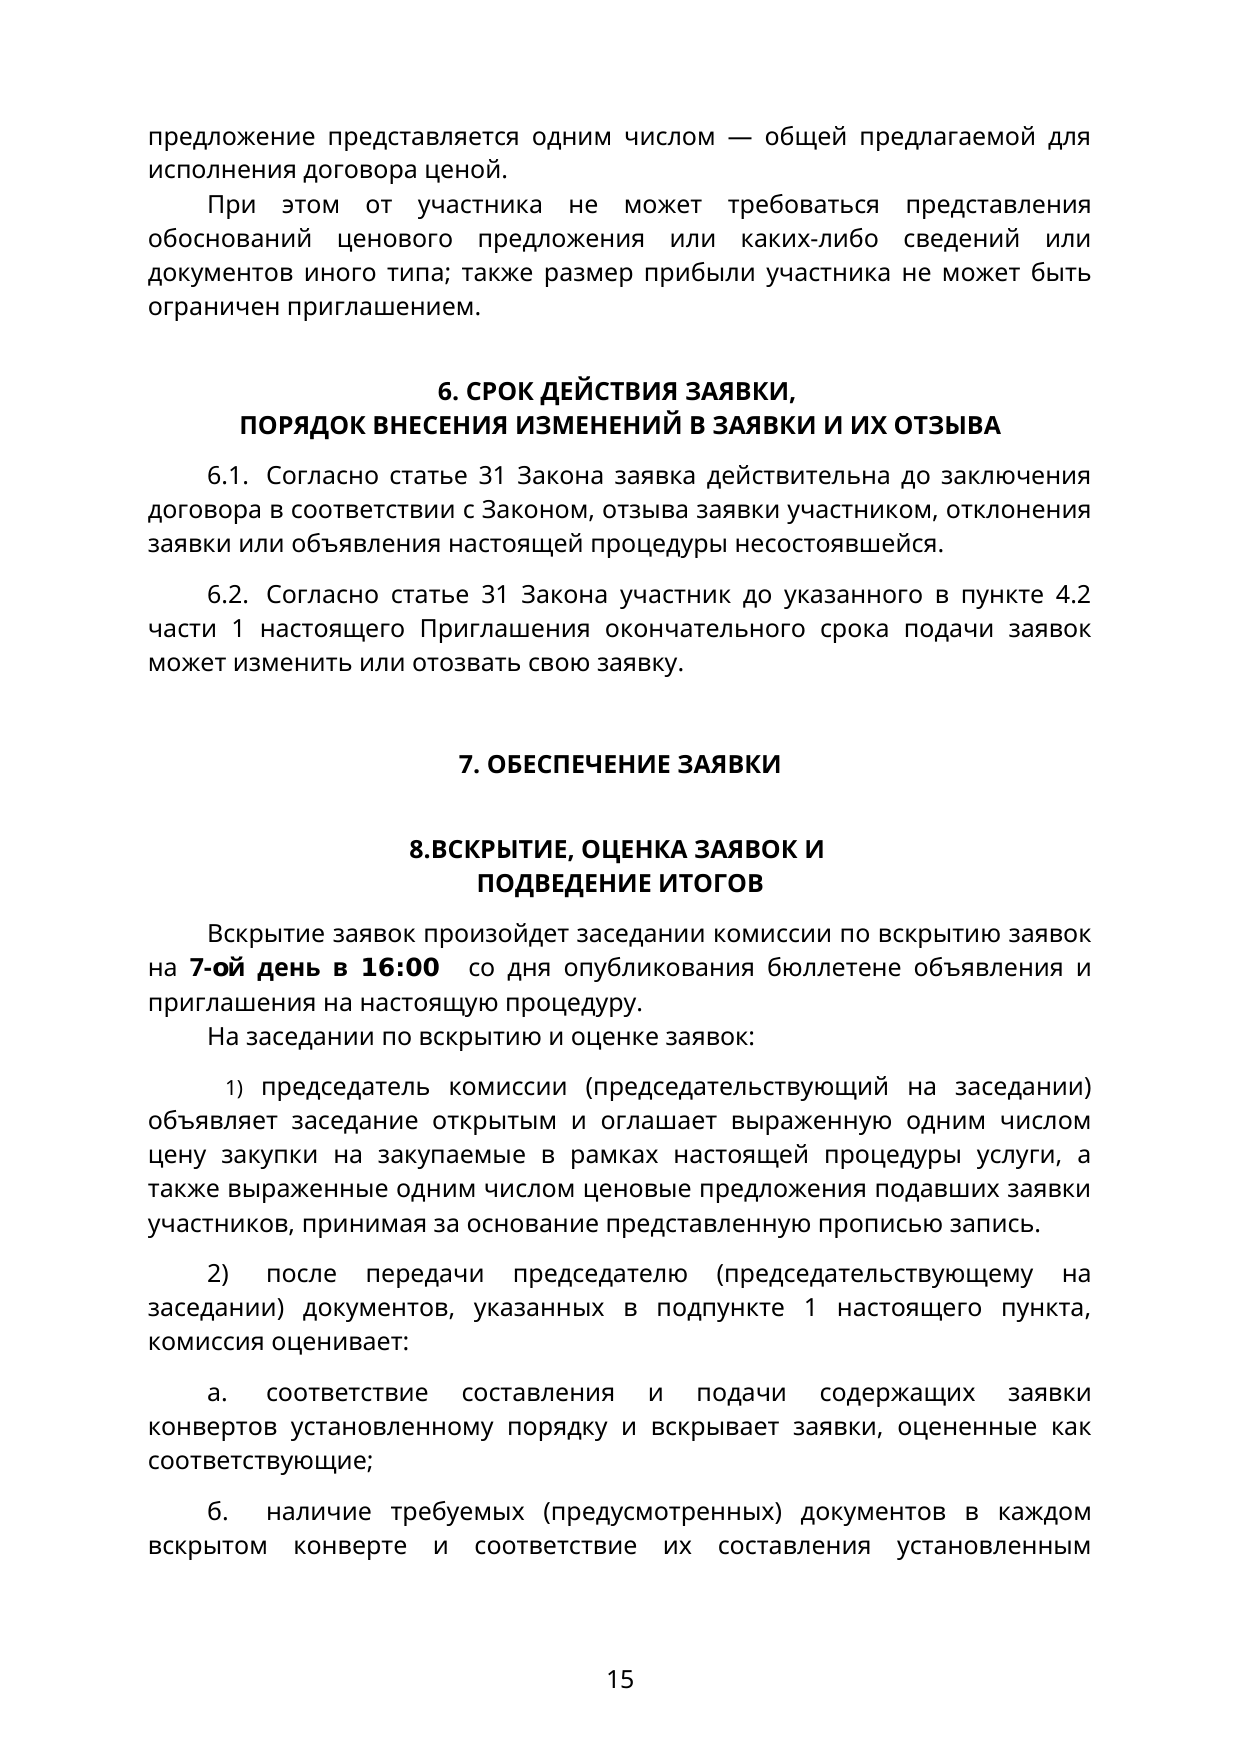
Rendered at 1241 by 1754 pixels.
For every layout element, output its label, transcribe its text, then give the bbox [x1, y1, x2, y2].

text 2) после передачи председателю (председательствующему на заседании) документов, указанных в подпункте 1 настоящего пункта, комиссия оценивает: [148, 1256, 1092, 1358]
text При этом от участника не может требоваться представления обоснований ценового предложения или каких-либо сведений или документов иного типа; также размер прибыли участника не может быть ограничен приглашением. [148, 186, 1092, 322]
text На заседании по вскрытию и оценке заявок: [148, 1018, 1092, 1052]
text 6.2. Согласно статье 31 Закона участник до указанного в пункте 4.2 части 1 настоящего Приглашения окончательного срока подачи заявок может изменить или отозвать свою заявку. [148, 577, 1092, 679]
text 8.ВСКРЫТИЕ, ОЦЕНКА ЗАЯВОК И ПОДВЕДЕНИЕ ИТОГОВ [148, 831, 1092, 899]
text Вскрытие заявок произойдет заседании комиссии по вскрытию заявок на 7-օй день в 16:00 со дня опубликования бюллетене объявления и приглашения на настоящую процедуру. [148, 916, 1092, 1018]
text 7. ОБЕСПЕЧЕНИЕ ЗАЯВКИ [148, 746, 1092, 781]
text 6.1. Согласно статье 31 Закона заявка действительна до заключения договора в соответствии с Законом, отзыва заявки участником, отклонения заявки или объявления настоящей процедуры несостоявшейся. [148, 458, 1092, 560]
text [148, 118, 1092, 186]
text а. соответствие составления и подачи содержащих заявки конвертов установленному порядку и вскрывает заявки, оцененные как соответствующие; [148, 1375, 1092, 1477]
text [148, 1494, 1092, 1562]
text 6. СРОК ДЕЙСТВИЯ ЗАЯВКИ, ПОРЯДОК ВНЕСЕНИЯ ИЗМЕНЕНИЙ В ЗАЯВКИ И ИХ ОТЗЫВА [207, 373, 1034, 441]
text 1) председатель комиссии (председательствующий на заседании) объявляет заседание открытым и оглашает выраженную одним числом цену закупки на закупаемые в рамках настоящей процедуры услуги, а также выраженные одним числом ценовые предложения подавших заявки участников, принимая за основание представленную прописью запись. [148, 1069, 1092, 1239]
